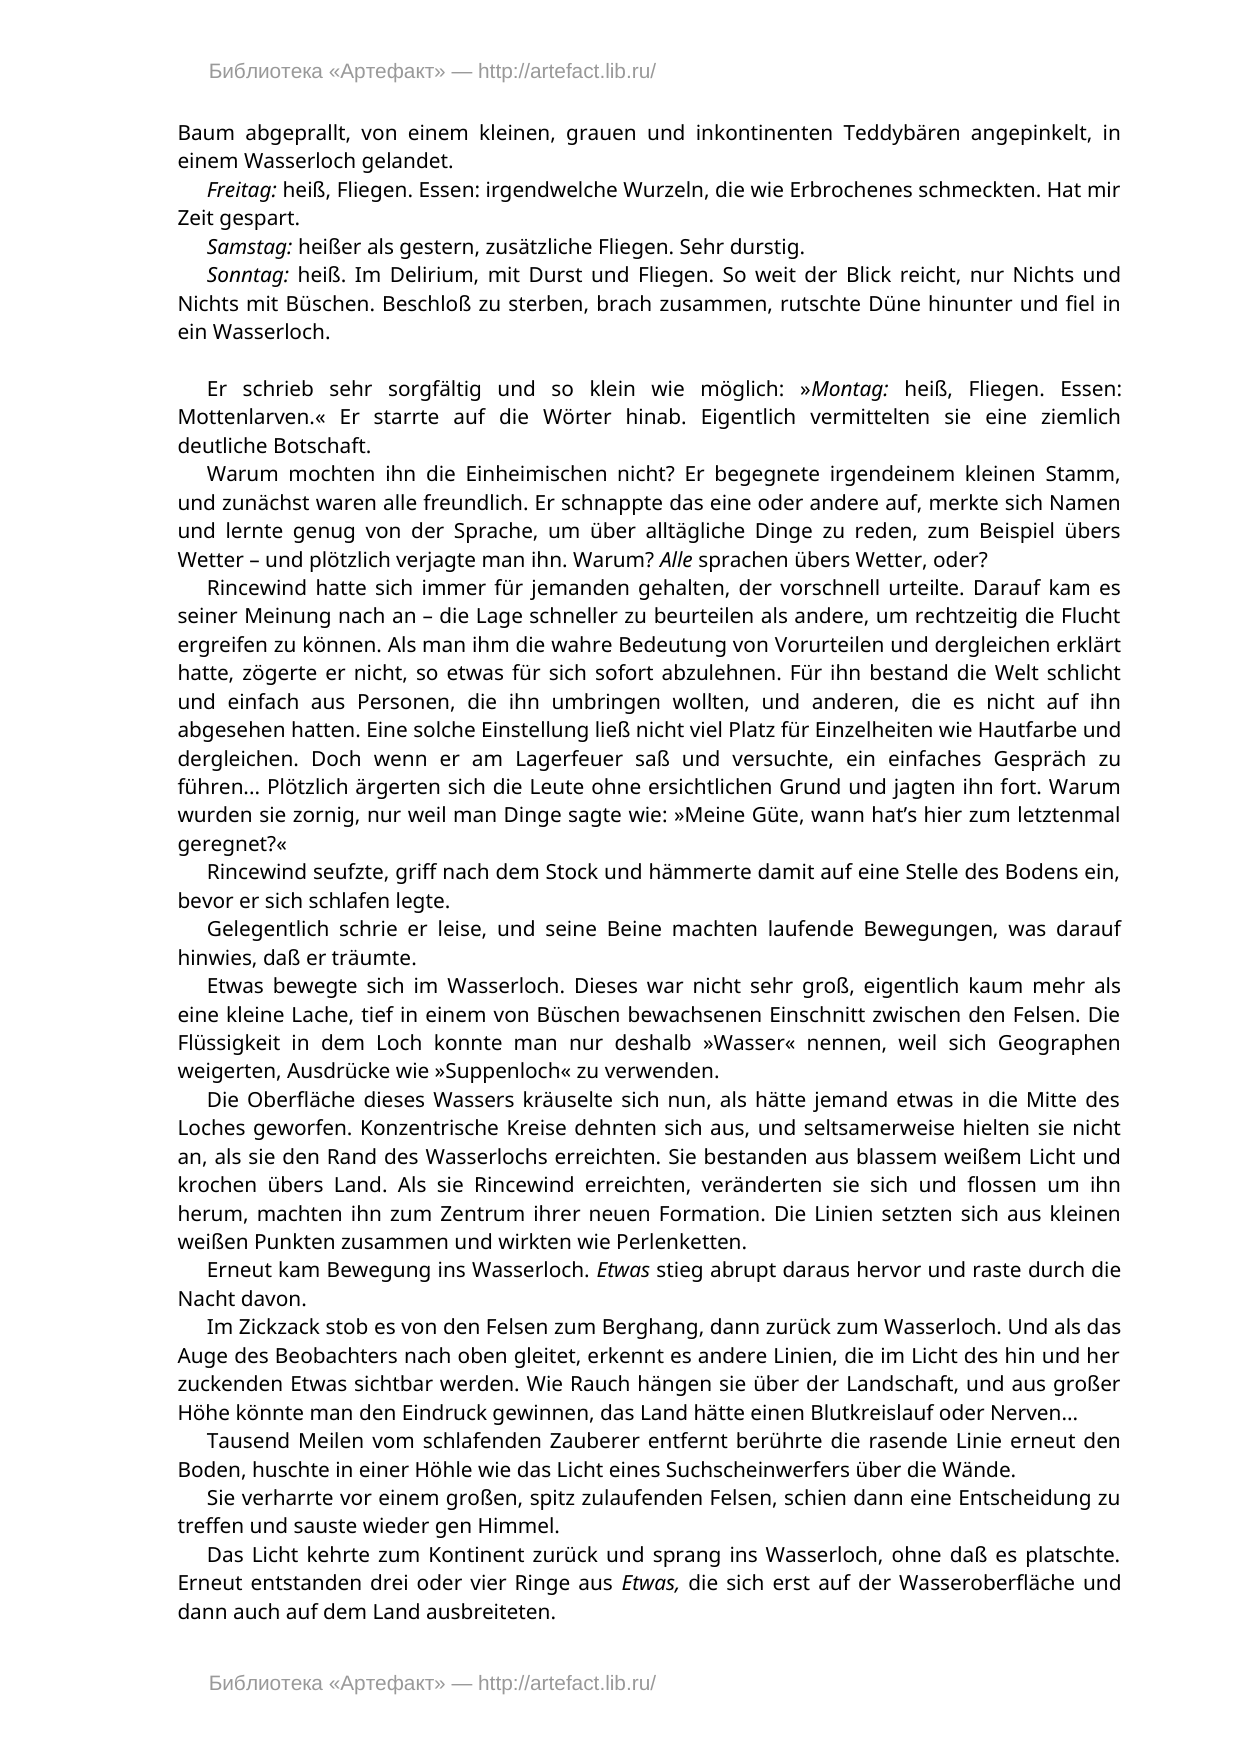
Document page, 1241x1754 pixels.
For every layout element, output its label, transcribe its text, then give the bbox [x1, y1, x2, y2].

text Tausend Meilen vom schlafenden Zauberer entfernt berührte die rasende Linie erneut den Boden, huschte in einer Höhle wie das Licht eines Suchscheinwerfers über die Wände. [177, 1426, 1122, 1483]
text Sonntag: heiß. Im Delirium, mit Durst und Fliegen. So weit der Blick reicht, nur Nichts und Nichts mit Büschen. Beschloß zu sterben, brach zusammen, rutschte Düne hinunter und fiel in ein Wasserloch. [177, 260, 1122, 346]
text Erneut kam Bewegung ins Wasserloch. Etwas stieg abrupt daraus hervor und raste durch die Nacht davon. [177, 1256, 1122, 1312]
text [177, 118, 1122, 175]
text Die Oberfläche dieses Wassers kräuselte sich nun, als hätte jemand etwas in die Mitte des Loches geworfen. Konzentrische Kreise dehnten sich aus, und seltsamerweise hielten sie nicht an, als sie den Rand des Wasserlochs erreichten. Sie bestanden aus blassem weißem Licht und krochen übers Land. Als sie Rincewind erreichten, veränderten sie sich und flossen um ihn herum, machten ihn zum Zentrum ihrer neuen Formation. Die Linien setzten sich aus kleinen weißen Punkten zusammen und wirkten wie Perlenketten. [177, 1085, 1122, 1256]
text Rincewind hatte sich immer für jemanden gehalten, der vorschnell urteilte. Darauf kam es seiner Meinung nach an – die Lage schneller zu beurteilen als andere, um rechtzeitig die Flucht ergreifen zu können. Als man ihm die wahre Bedeutung von Vorurteilen und dergleichen erklärt hatte, zögerte er nicht, so etwas für sich sofort abzulehnen. Für ihn bestand die Welt schlicht und einfach aus Personen, die ihn umbringen wollten, und anderen, die es nicht auf ihn abgesehen hatten. Eine solche Einstellung ließ nicht viel Platz für Einzelheiten wie Hautfarbe und dergleichen. Doch wenn er am Lagerfeuer saß und versuchte, ein einfaches Gespräch zu führen... Plötzlich ärgerten sich die Leute ohne ersichtlichen Grund und jagten ihn fort. Warum wurden sie zornig, nur weil man Dinge sagte wie: »Meine Güte, wann hat’s hier zum letztenmal geregnet?« [177, 573, 1122, 857]
text Im Zickzack stob es von den Felsen zum Berghang, dann zurück zum Wasserloch. Und als das Auge des Beobachters nach oben gleitet, erkennt es andere Linien, die im Licht des hin und her zuckenden Etwas sichtbar werden. Wie Rauch hängen sie über der Landschaft, und aus großer Höhe könnte man den Eindruck gewinnen, das Land hätte einen Blutkreislauf oder Nerven... [177, 1312, 1122, 1426]
text Er schrieb sehr sorgfältig und so klein wie möglich: »Montag: heiß, Fliegen. Essen: Mottenlarven.« Er starrte auf die Wörter hinab. Eigentlich vermittelten sie eine ziemlich deutliche Botschaft. [177, 374, 1122, 459]
text Warum mochten ihn die Einheimischen nicht? Er begegnete irgendeinem kleinen Stamm, und zunächst waren alle freundlich. Er schnappte das eine oder andere auf, merkte sich Namen und lernte genug von der Sprache, um über alltägliche Dinge zu reden, zum Beispiel übers Wetter – und plötzlich verjagte man ihn. Warum? Alle sprachen übers Wetter, oder? [177, 459, 1122, 573]
text Freitag: heiß, Fliegen. Essen: irgendwelche Wurzeln, die wie Erbrochenes schmeckten. Hat mir Zeit gespart. [177, 175, 1122, 232]
text Sie verharrte vor einem großen, spitz zulaufenden Felsen, schien dann eine Entscheidung zu treffen und sauste wieder gen Himmel. [177, 1483, 1122, 1540]
text Gelegentlich schrie er leise, und seine Beine machten laufende Bewegungen, was darauf hinwies, daß er träumte. [177, 914, 1122, 971]
text Rincewind seufzte, griff nach dem Stock und hämmerte damit auf eine Stelle des Bodens ein, bevor er sich schlafen legte. [177, 857, 1122, 914]
text Etwas bewegte sich im Wasserloch. Dieses war nicht sehr groß, eigentlich kaum mehr als eine kleine Lache, tief in einem von Büschen bewachsenen Einschnitt zwischen den Felsen. Die Flüssigkeit in dem Loch konnte man nur deshalb »Wasser« nennen, weil sich Geographen weigerten, Ausdrücke wie »Suppenloch« zu verwenden. [177, 971, 1122, 1085]
text Samstag: heißer als gestern, zusätzliche Fliegen. Sehr durstig. [177, 232, 1122, 260]
text Das Licht kehrte zum Kontinent zurück und sprang ins Wasserloch, ohne daß es platschte. Erneut entstanden drei oder vier Ringe aus Etwas, die sich erst auf der Wasseroberfläche und dann auch auf dem Land ausbreiteten. [177, 1540, 1122, 1625]
